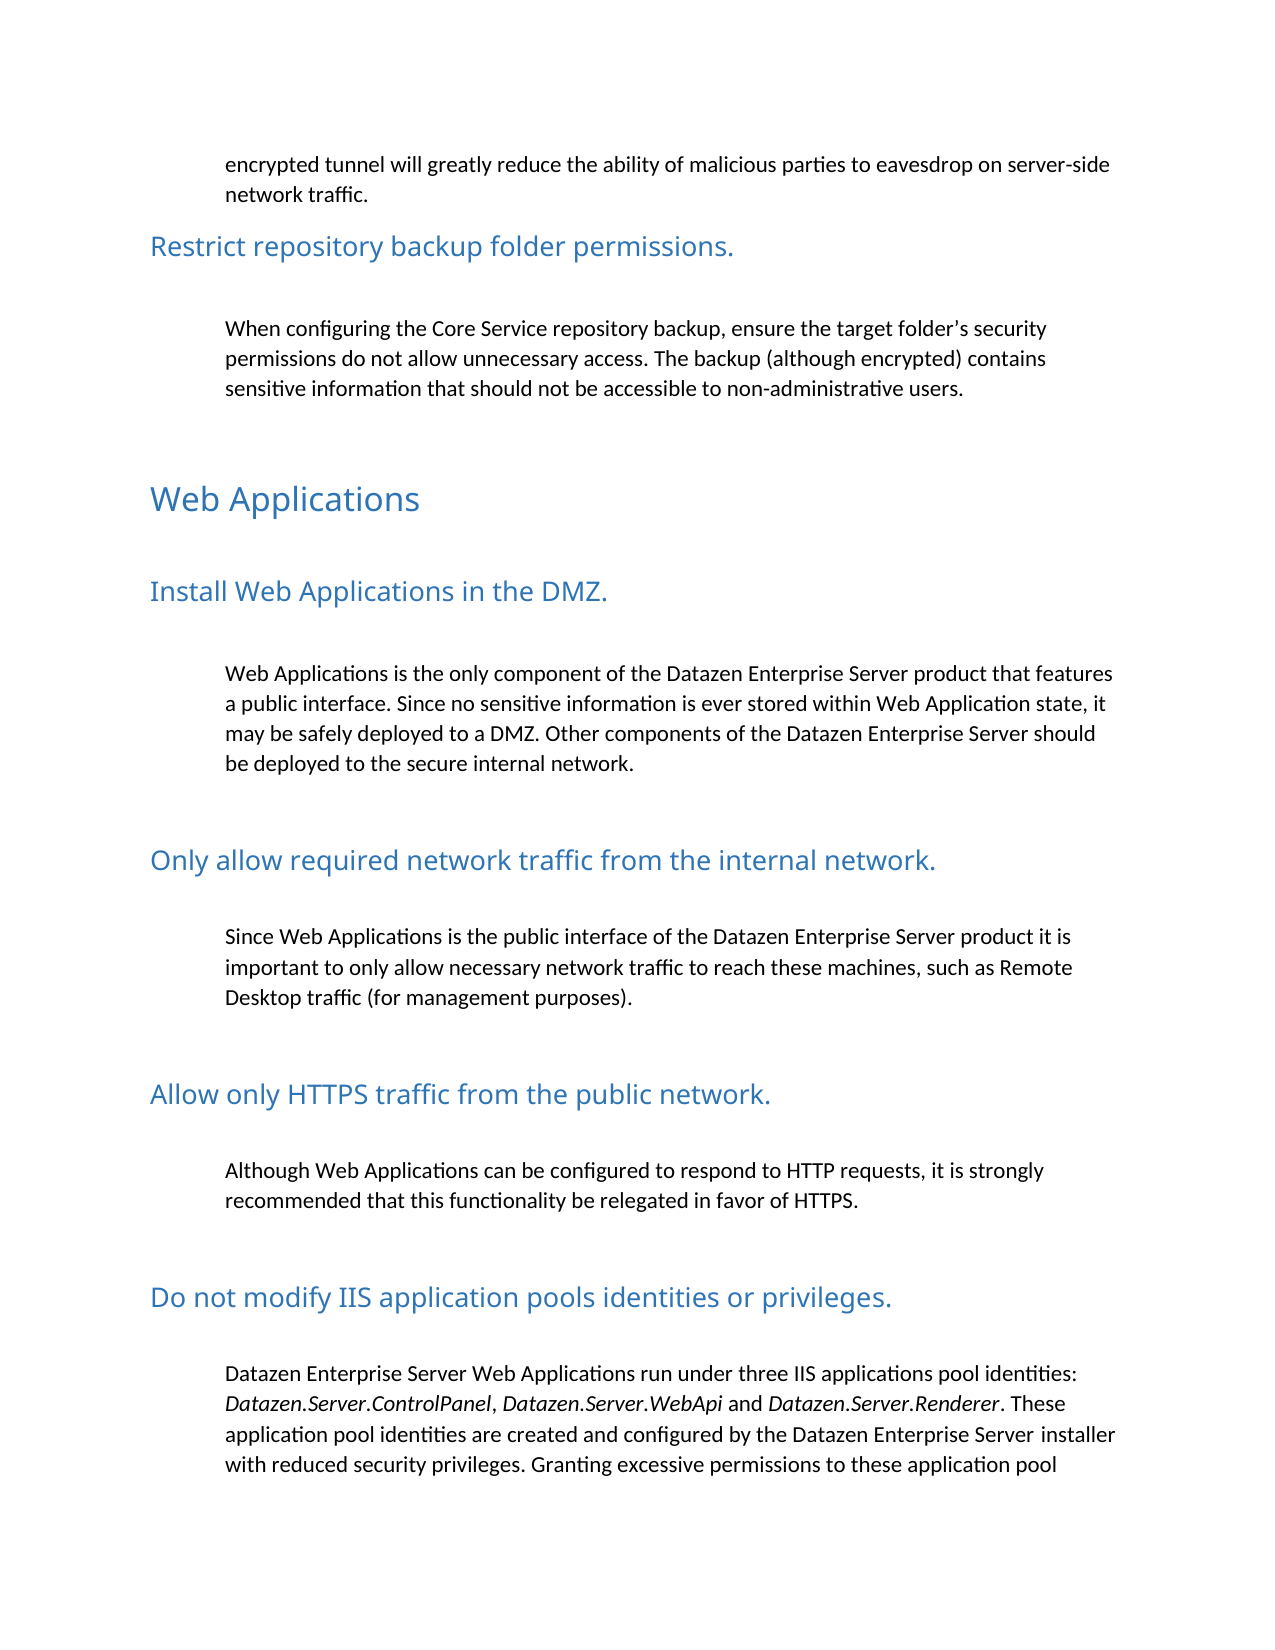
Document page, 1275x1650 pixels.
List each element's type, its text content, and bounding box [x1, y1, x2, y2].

text Since Web Applications is the public interface of the Datazen Enterprise Server product it is important to only allow necessary network traffic to reach these machines, such as Remote Desktop traffic (for management purposes). [225, 922, 1125, 1011]
subtitle Only allow required network traffic from the internal network. [150, 842, 1125, 878]
subtitle Do not modify IIS application pools identities or privileges. [150, 1278, 1125, 1315]
subtitle Restrict repository backup folder permissions. [150, 227, 1125, 264]
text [225, 1359, 1125, 1478]
subtitle Web Applications [150, 476, 1125, 522]
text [225, 150, 1125, 208]
text Web Applications is the only component of the Datazen Enterprise Server product that features a public interface. Since no sensitive information is ever stored within Web Application state, it may be safely deployed to a DMZ. Other components of the Datazen Enterprise Server should be deployed to the secure internal network. [225, 659, 1125, 777]
subtitle Allow only HTTPS traffic from the public network. [150, 1075, 1125, 1112]
text When configuring the Core Service repository backup, ensure the target folder’s security permissions do not allow unnecessary access. The backup (although encrypted) contains sensitive information that should not be accessible to non-administrative users. [225, 314, 1125, 402]
text Although Web Applications can be configured to respond to HTTP requests, it is strongly recommended that this functionality be relegated in favor of HTTPS. [225, 1156, 1125, 1214]
subtitle Install Web Applications in the DMZ. [150, 572, 1125, 609]
